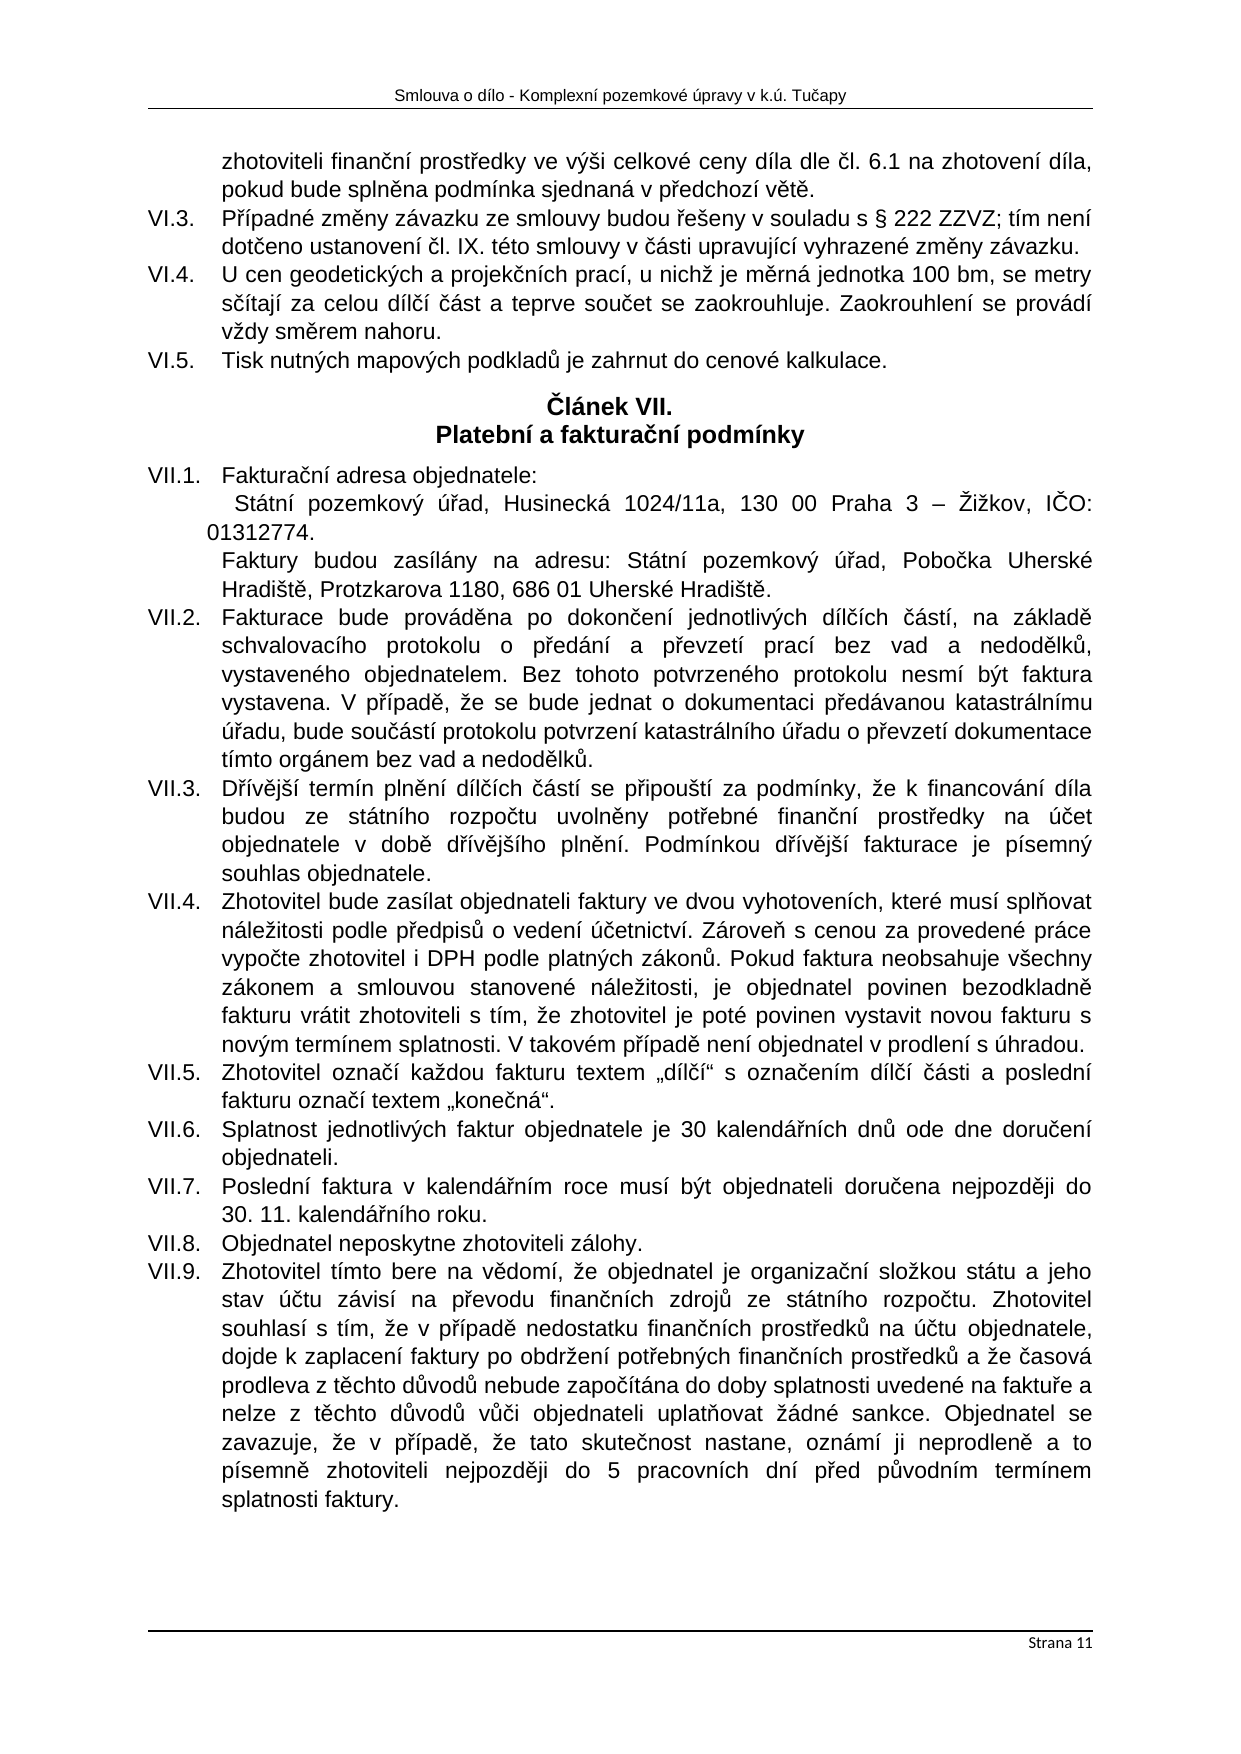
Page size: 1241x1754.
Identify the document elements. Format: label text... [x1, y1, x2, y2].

list Objednatel neposkytne zhotoviteli zálohy. [148, 1229, 1093, 1256]
list Fakturace bude prováděna po dokončení jednotlivých dílčích částí, na základě schvalovacího protokolu o předání a převzetí prací bez vad a nedodělků, vystaveného objednatelem. Bez tohoto potvrzeného protokolu nesmí být faktura vystavena. V případě, že se bude jednat o dokumentaci předávanou katastrálnímu úřadu, bude součástí protokolu potvrzení katastrálního úřadu o převzetí dokumentace tímto orgánem bez vad a nedodělků. [148, 604, 1093, 772]
list Zhotovitel tímto bere na vědomí, že objednatel je organizační složkou státu a jeho stav účtu závisí na převodu finančních zdrojů ze státního rozpočtu. Zhotovitel souhlasí s tím, že v případě nedostatku finančních prostředků na účtu objednatele, dojde k zaplacení faktury po obdržení potřebných finančních prostředků a že časová prodleva z těchto důvodů nebude započítána do doby splatnosti uvedené na faktuře a nelze z těchto důvodů vůči objednateli uplatňovat žádné sankce. Objednatel se zavazuje, že v případě, že tato skutečnost nastane, oznámí ji neprodleně a to písemně zhotoviteli nejpozději do 5 pracovních dní před původním termínem splatnosti faktury. [148, 1258, 1093, 1512]
list Zhotovitel označí každou fakturu textem „dílčí“ s označením dílčí části a poslední fakturu označí textem „konečná“. [148, 1059, 1093, 1114]
list Faktury budou zasílány na adresu: Státní pozemkový úřad, Pobočka Uherské Hradiště, Protzkarova 1180, 686 01 Uherské Hradiště. [221, 547, 1093, 602]
list Státní pozemkový úřad, Husinecká 1024/11a, 130 00 Praha 3 – Žižkov, IČO: 01312774. [207, 490, 1093, 545]
list Fakturační adresa objednatele: [148, 462, 1093, 488]
subtitle Platební a fakturační podmínky [148, 392, 1093, 449]
list Splatnost jednotlivých faktur objednatele je 30 kalendářních dnů ode dne doručení objednateli. [148, 1116, 1093, 1171]
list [148, 148, 1093, 202]
list Tisk nutných mapových podkladů je zahrnut do cenové kalkulace. [148, 347, 1093, 373]
list Poslední faktura v kalendářním roce musí být objednateli doručena nejpozději do 30. 11. kalendářního roku. [148, 1173, 1093, 1227]
list Zhotovitel bude zasílat objednateli faktury ve dvou vyhotoveních, které musí splňovat náležitosti podle předpisů o vedení účetnictví. Zároveň s cenou za provedené práce vypočte zhotovitel i DPH podle platných zákonů. Pokud faktura neobsahuje všechny zákonem a smlouvou stanovené náležitosti, je objednatel povinen bezodkladně fakturu vrátit zhotoviteli s tím, že zhotovitel je poté povinen vystavit novou fakturu s novým termínem splatnosti. V takovém případě není objednatel v prodlení s úhradou. [148, 888, 1093, 1057]
list Dřívější termín plnění dílčích částí se připouští za podmínky, že k financování díla budou ze státního rozpočtu uvolněny potřebné finanční prostředky na účet objednatele v době dřívějšího plnění. Podmínkou dřívější fakturace je písemný souhlas objednatele. [148, 774, 1093, 886]
list U cen geodetických a projekčních prací, u nichž je měrná jednotka 100 bm, se metry sčítají za celou dílčí část a teprve součet se zaokrouhluje. Zaokrouhlení se provádí vždy směrem nahoru. [148, 261, 1093, 344]
list Případné změny závazku ze smlouvy budou řešeny v souladu s § 222 ZZVZ; tím není dotčeno ustanovení čl. IX. této smlouvy v části upravující vyhrazené změny závazku. [148, 204, 1093, 259]
